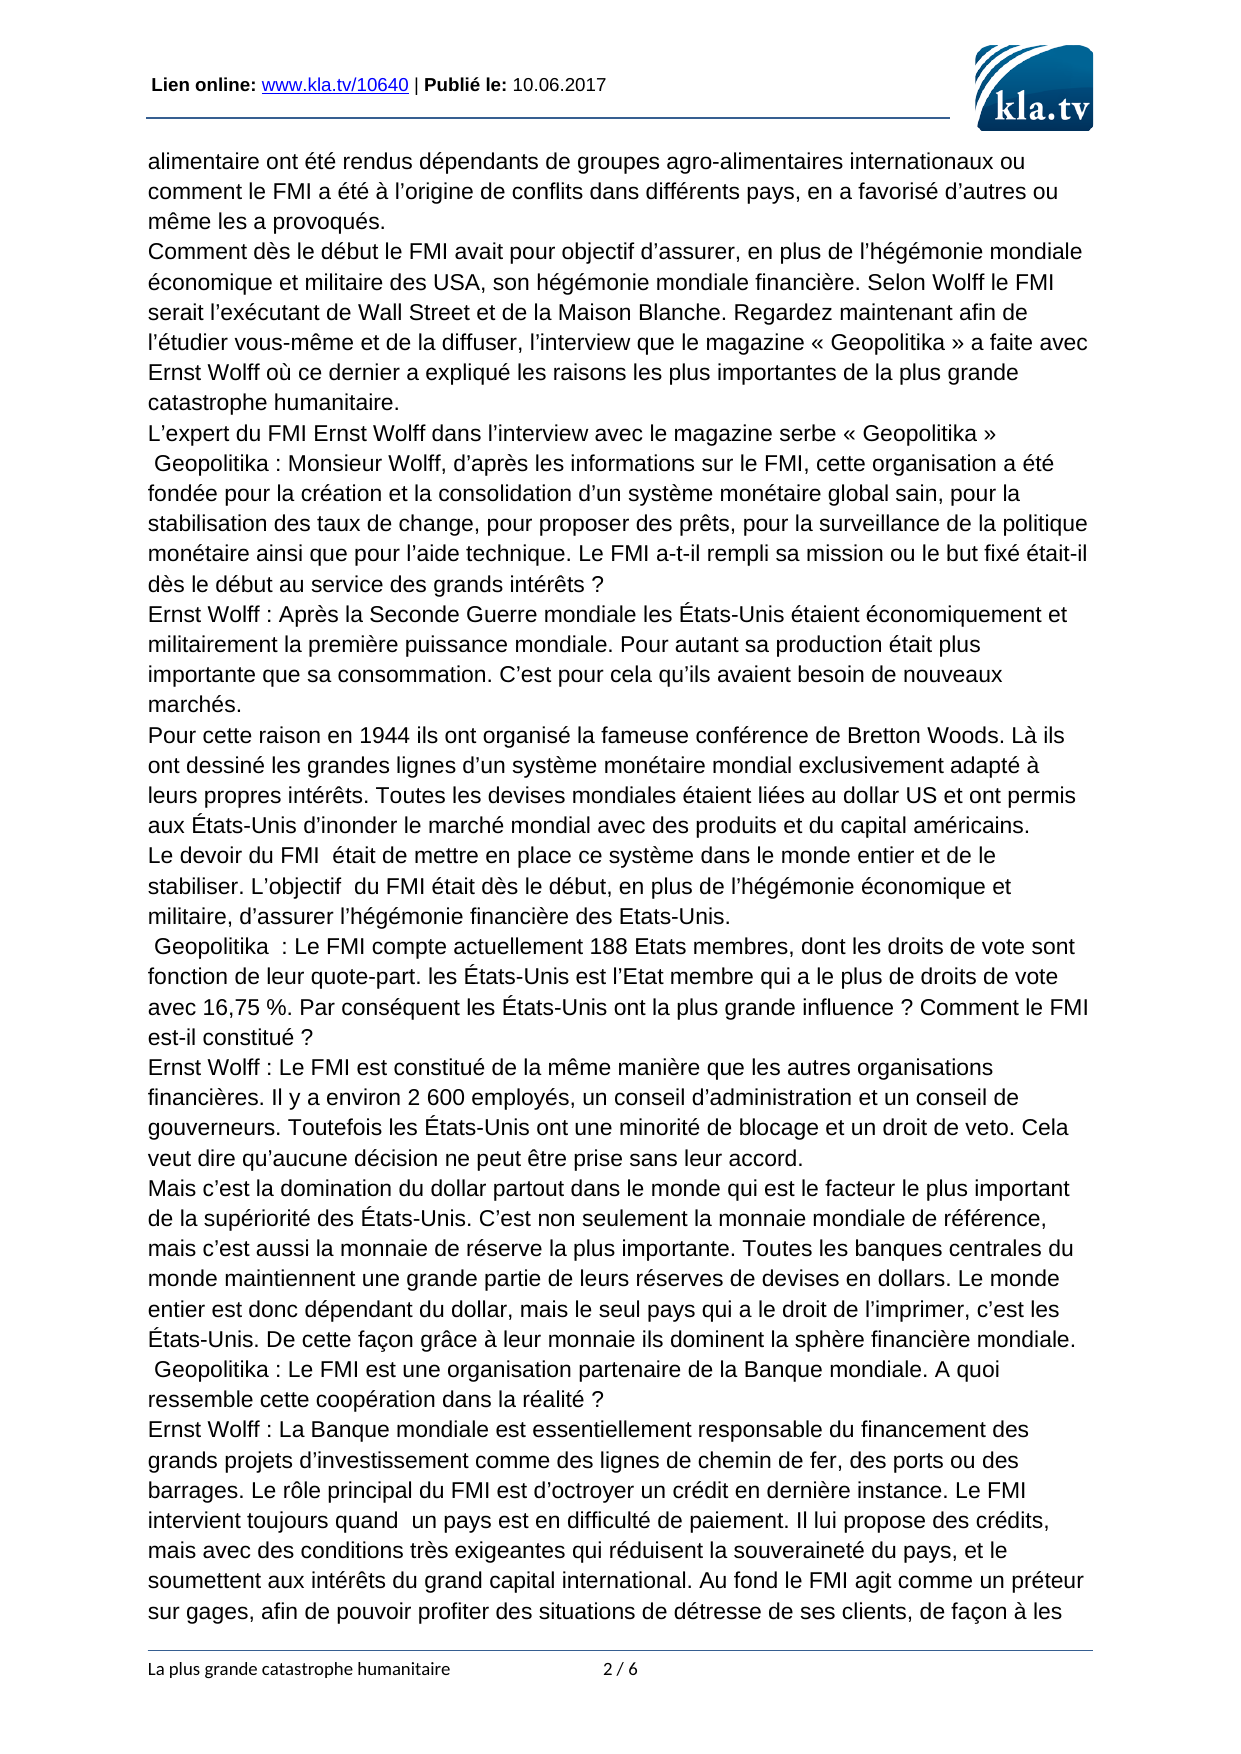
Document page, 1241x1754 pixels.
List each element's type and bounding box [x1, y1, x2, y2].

text [148, 148, 1093, 1624]
